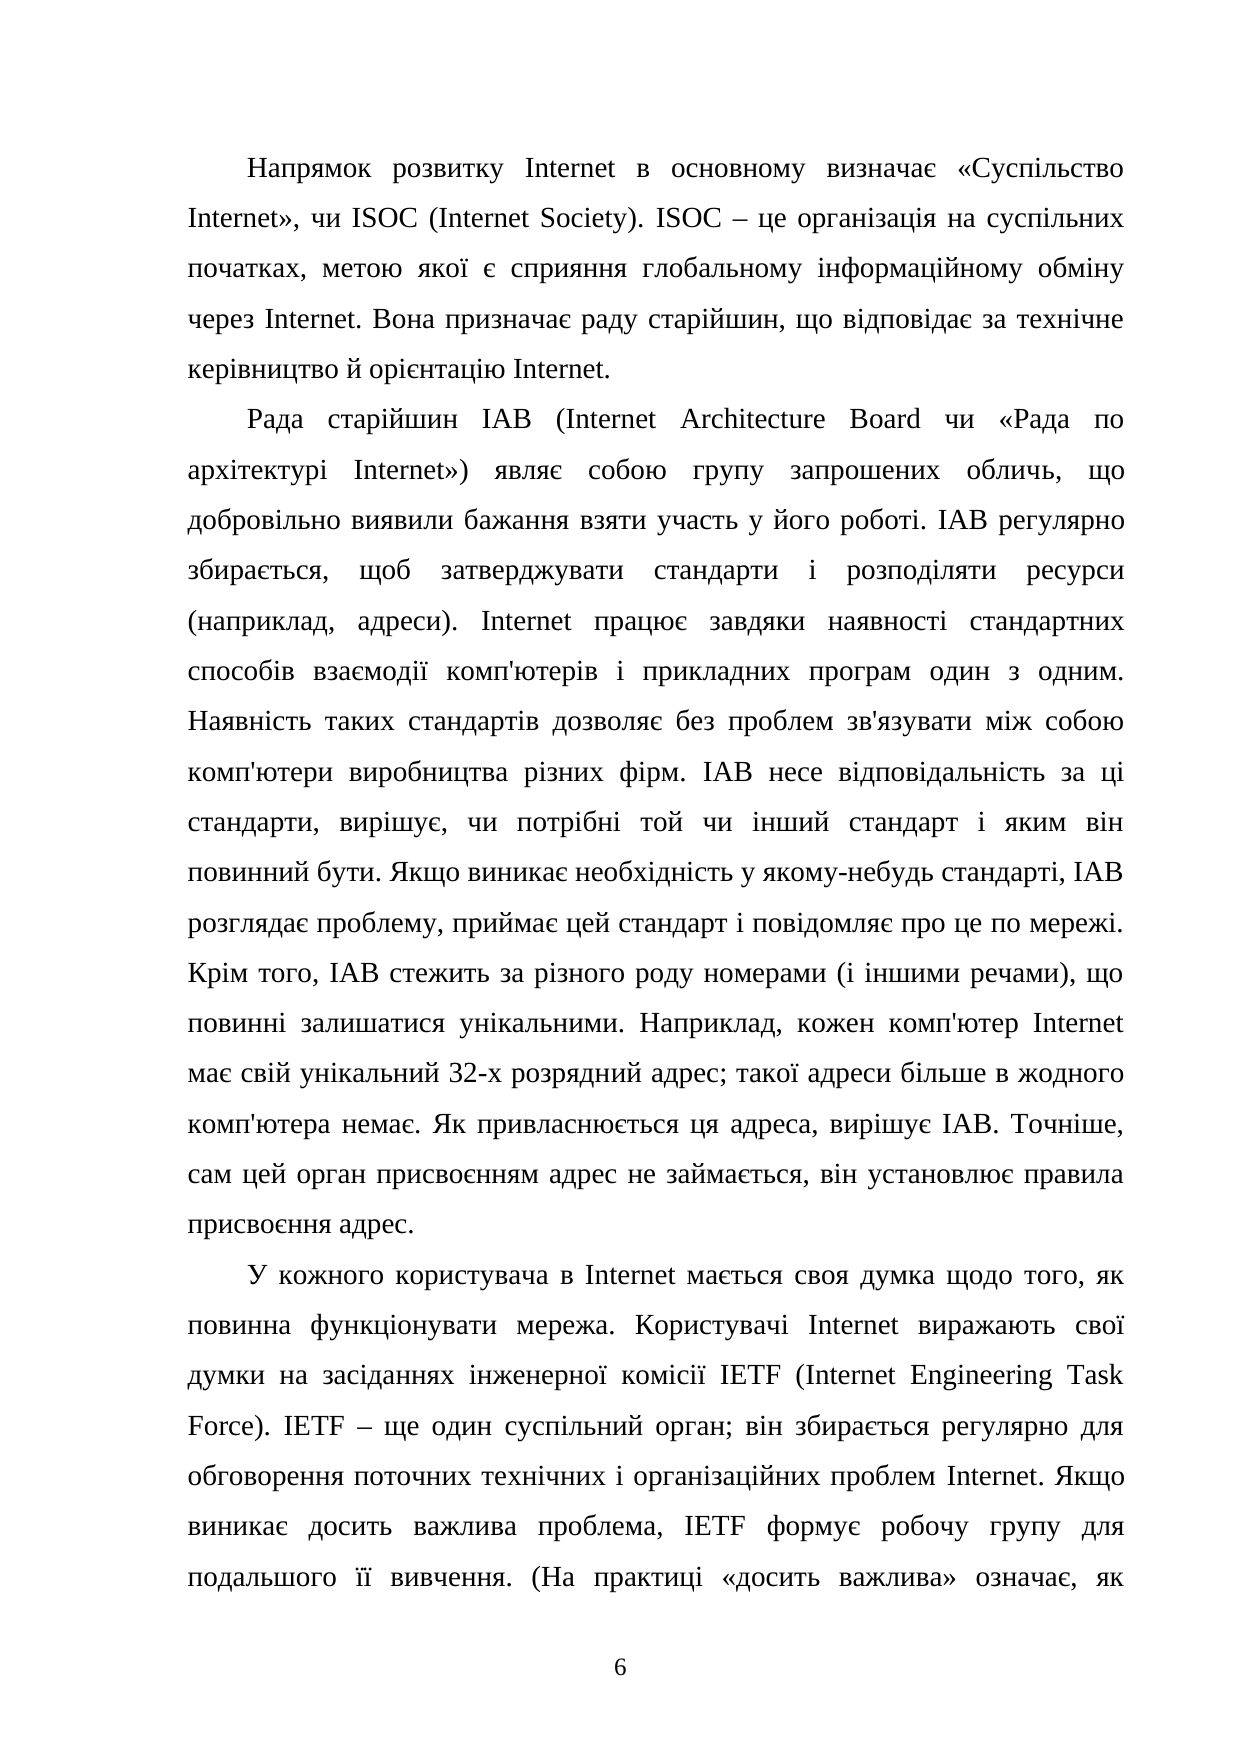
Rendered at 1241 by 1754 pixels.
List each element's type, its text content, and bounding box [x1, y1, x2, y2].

text Напрямок розвитку Internet в основному визначає «Суспільство Internet», чи ISOC (Internet Society). ISOC – це організація на суспільних початках, метою якої є сприяння глобальному інформаційному обміну через Internet. Вона призначає раду старійшин, що відповідає за технічне керівництво й орієнтацію Internet. [187, 150, 1125, 385]
text Рада старійшин IAB (Internet Architecture Board чи «Рада по архітектурі Internet») являє собою групу запрошених обличь, що добровільно виявили бажання взяти участь у його роботі. IAB регулярно збирається, щоб затверджувати стандарти і розподіляти ресурси (наприклад, адреси). Internet працює завдяки наявності стандартних способів взаємодії комп'ютерів і прикладних програм один з одним. Наявність таких стандартів дозволяє без проблем зв'язувати між собою комп'ютери виробництва різних фірм. IAB несе відповідальність за ці стандарти, вирішує, чи потрібні той чи інший стандарт і яким він повинний бути. Якщо виникає необхідність у якому-небудь стандарті, IAB розглядає проблему, приймає цей стандарт і повідомляє про це по мережі. Крім того, IAB стежить за різного роду номерами (і іншими речами), що повинні залишатися унікальними. Наприклад, кожен комп'ютер Internet має свій унікальний 32-х розрядний адрес; такої адреси більше в жодного комп'ютера немає. Як привласнюється ця адреса, вирішує IAB. Точніше, сам цей орган присвоєнням адрес не займається, він установлює правила присвоєння адрес. [187, 402, 1125, 1240]
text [187, 1257, 1125, 1592]
